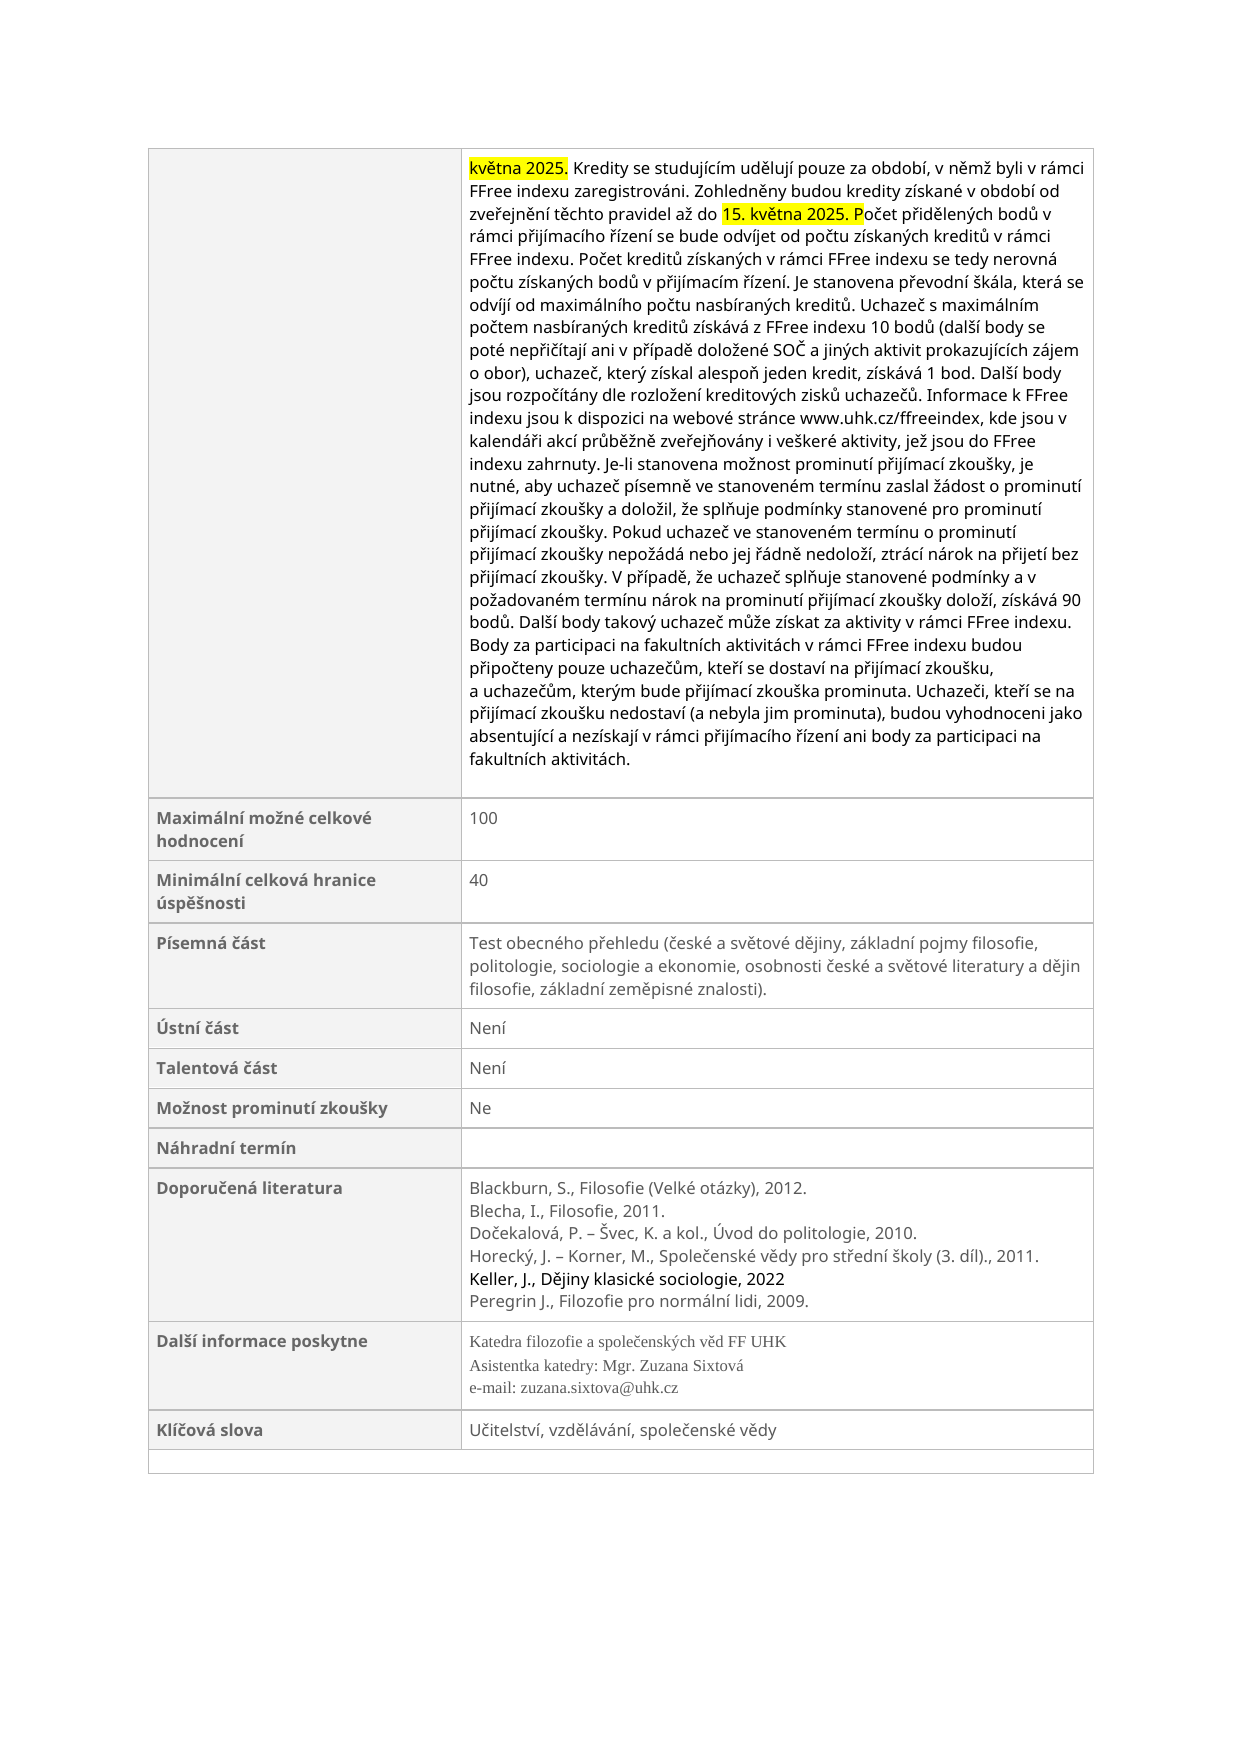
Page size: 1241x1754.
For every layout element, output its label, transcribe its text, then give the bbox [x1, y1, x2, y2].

table_cell Talentová část [149, 1049, 461, 1087]
table_cell ​Katedra filozofie a společenských věd FF UHK Asistentka katedry: Mgr. Zuzana Sixtová e-mail: zuzana.sixtova@uhk.cz [462, 1322, 1093, 1409]
table_cell Klíčová slova [149, 1411, 461, 1449]
table_cell Minimální celková hranice úspěšnosti [149, 861, 461, 922]
table_cell Další informace poskytne [149, 1322, 461, 1409]
table_cell Písemná část [149, 924, 461, 1008]
table_cell Není [462, 1009, 1093, 1047]
table_cell Ústní část [149, 1009, 461, 1047]
table_cell Blackburn, S., Filosofie (Velké otázky), 2012. Blecha, I., Filosofie, 2011. Dočekalová, P. – Švec, K. a kol., Úvod do politologie, 2010. Horecký, J. – Korner, M., Společenské vědy pro střední školy (3. díl)., 2011. Keller, J., Dějiny klasické sociologie, 2022 Peregrin J., Filozofie pro normální lidi, 2009. [462, 1169, 1093, 1321]
table_cell [462, 1129, 1093, 1167]
table_cell Náhradní termín [149, 1129, 461, 1167]
table_cell [149, 1450, 1093, 1472]
table_cell Ne [462, 1089, 1093, 1127]
table_cell Doporučená literatura [149, 1169, 461, 1321]
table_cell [149, 149, 461, 797]
table_cell Test obecného přehledu (české a světové dějiny, základní pojmy filosofie, politologie, sociologie a ekonomie, osobnosti české a světové literatury a dějin filosofie, základní zeměpisné znalosti). [462, 924, 1093, 1008]
table_cell Učitelství, vzdělávání, společenské vědy [462, 1411, 1093, 1449]
table_cell Není [462, 1049, 1093, 1087]
table_cell Maximální možné celkové hodnocení [149, 799, 461, 860]
table_cell Možnost prominutí zkoušky [149, 1089, 461, 1127]
table_cell 100 [462, 799, 1093, 860]
table_cell 40 [462, 861, 1093, 922]
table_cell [462, 149, 1093, 797]
